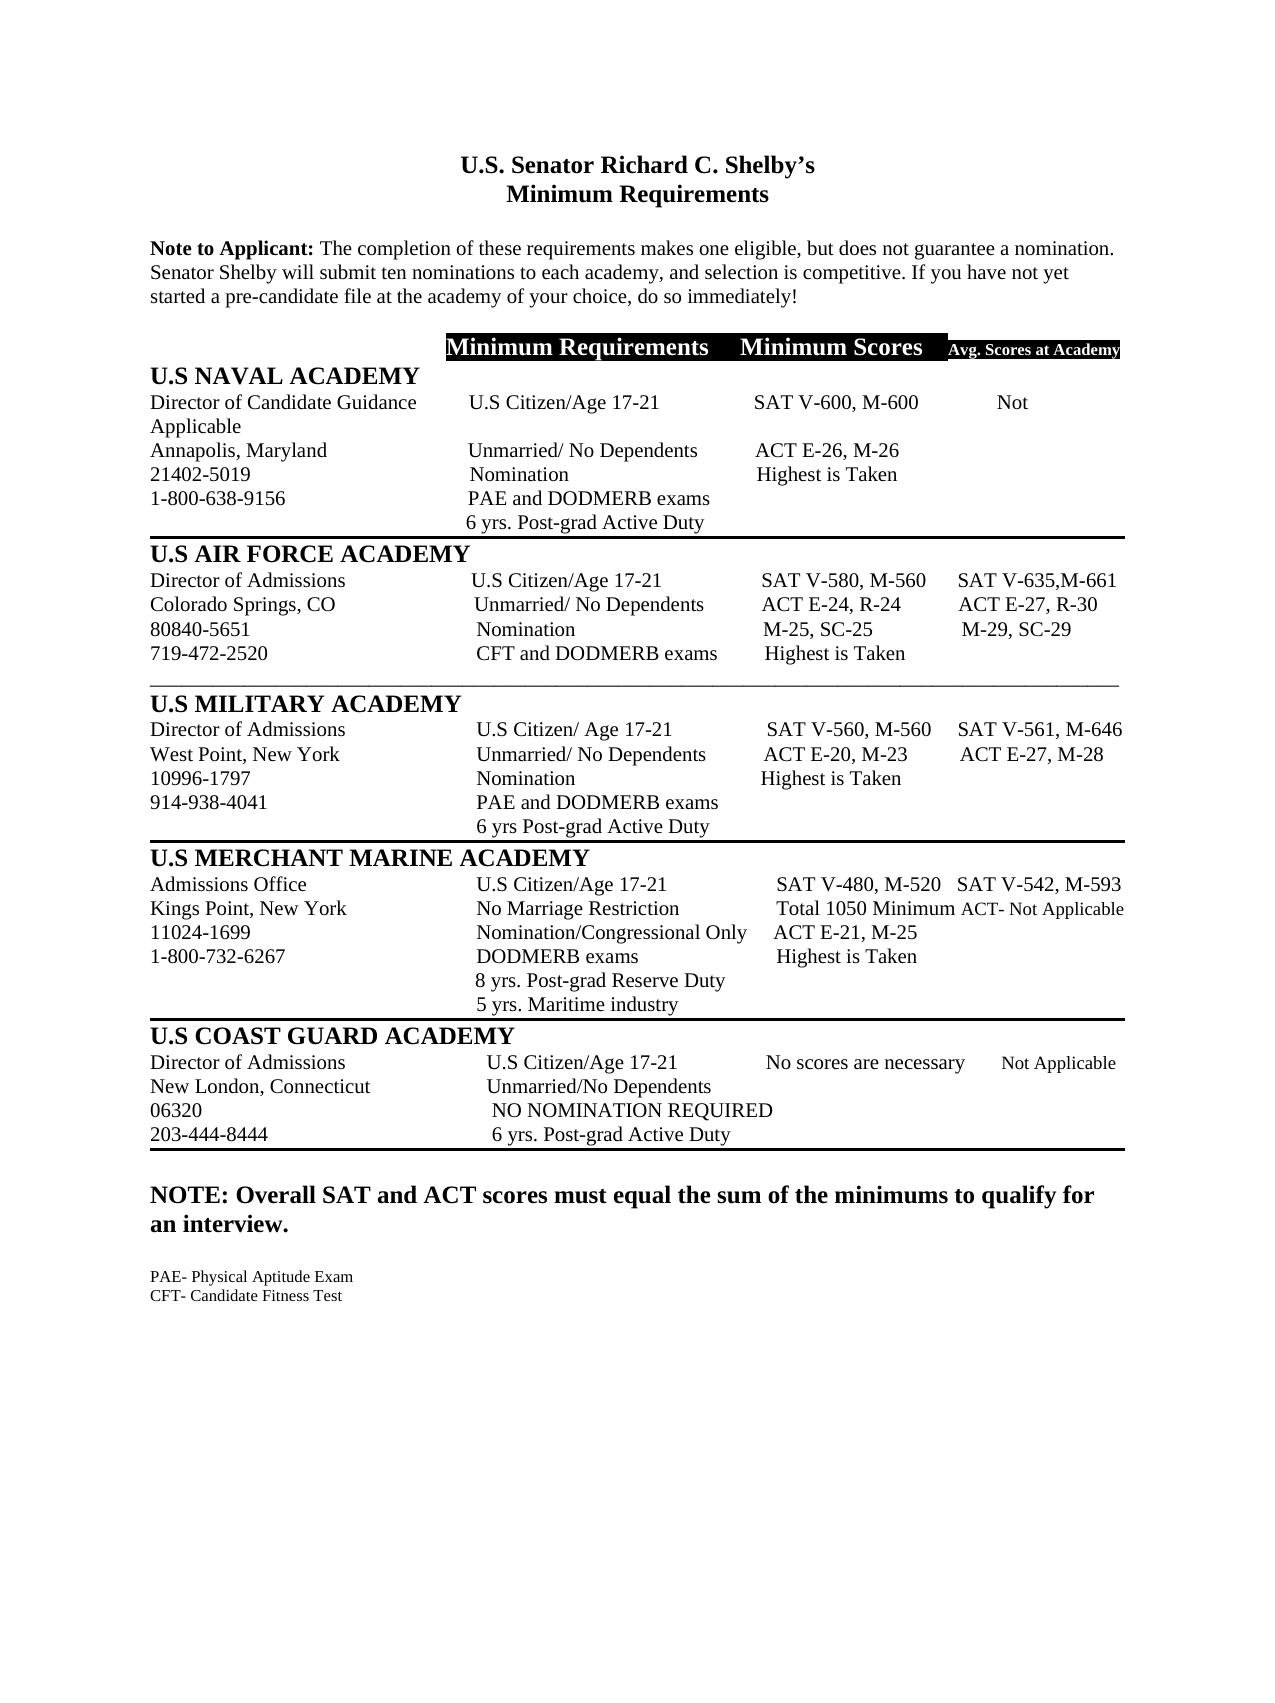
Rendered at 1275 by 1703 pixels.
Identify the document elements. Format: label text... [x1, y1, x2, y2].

text U.S NAVAL ACADEMY [150, 361, 1125, 390]
text Director of Admissions U.S Citizen/Age 17-21 No scores are necessary Not Applicable [150, 1050, 1125, 1074]
text 6 yrs Post-grad Active Duty [150, 814, 1125, 840]
text U.S COAST GUARD ACADEMY [150, 1021, 1125, 1050]
text _____________________________________________________________________________________________ [150, 664, 1125, 689]
text New London, Connecticut Unmarried/No Dependents [150, 1074, 1125, 1098]
text Director of Candidate Guidance U.S Citizen/Age 17-21 SAT V-600, M-600 Not Applicable [150, 390, 1125, 438]
text Admissions Office U.S Citizen/Age 17-21 SAT V-480, M-520 SAT V-542, M-593 [150, 872, 1125, 896]
text U.S MILITARY ACADEMY [150, 689, 1125, 717]
text Kings Point, New York No Marriage Restriction Total 1050 Minimum ACT- Not Applicable [150, 896, 1125, 920]
text 719-472-2520 CFT and DODMERB exams Highest is Taken [150, 641, 1125, 664]
text 21402-5019 Nomination Highest is Taken [150, 462, 1125, 486]
text West Point, New York Unmarried/ No Dependents ACT E-20, M-23 ACT E-27, M-28 [150, 741, 1125, 766]
text Director of Admissions U.S Citizen/ Age 17-21 SAT V-560, M-560 SAT V-561, M-646 [150, 717, 1125, 741]
text 1-800-638-9156 PAE and DODMERB exams [150, 486, 1125, 510]
text 914-938-4041 PAE and DODMERB exams [150, 789, 1125, 814]
text U.S. Senator Richard C. Shelby’s [150, 150, 1125, 179]
text NOTE: Overall SAT and ACT scores must equal the sum of the minimums to qualify for an interview. [150, 1180, 1125, 1238]
text 06320 NO NOMINATION REQUIRED [150, 1098, 1125, 1122]
text 11024-1699 Nomination/Congressional Only ACT E-21, M-25 [150, 920, 1125, 944]
text Annapolis, Maryland Unmarried/ No Dependents ACT E-26, M-26 [150, 438, 1125, 462]
text Minimum Requirements Minimum Scores Avg. Scores at Academy [150, 332, 1125, 361]
text CFT- Candidate Fitness Test [150, 1286, 1125, 1305]
text Colorado Springs, CO Unmarried/ No Dependents ACT E-24, R-24 ACT E-27, R-30 [150, 592, 1125, 616]
text 80840-5651 Nomination M-25, SC-25 M-29, SC-29 [150, 616, 1125, 641]
text Minimum Requirements [150, 179, 1125, 207]
text 203-444-8444 6 yrs. Post-grad Active Duty [150, 1122, 1125, 1148]
text 5 yrs. Maritime industry [150, 992, 1125, 1018]
text 8 yrs. Post-grad Reserve Duty [150, 968, 1125, 992]
text U.S AIR FORCE ACADEMY [150, 539, 1125, 568]
text 6 yrs. Post-grad Active Duty [150, 510, 1125, 536]
text 10996-1797 Nomination Highest is Taken [150, 766, 1125, 789]
text 1-800-732-6267 DODMERB exams Highest is Taken [150, 944, 1125, 968]
text Note to Applicant: The completion of these requirements makes one eligible, but does not guarantee a nomination. Senator Shelby will submit ten nominations to each academy, and selection is competitive. If you have not yet started a pre-candidate file at the academy of your choice, do so immediately! [150, 236, 1125, 308]
text PAE- Physical Aptitude Exam [150, 1266, 1125, 1286]
text U.S MERCHANT MARINE ACADEMY [150, 843, 1125, 872]
text Director of Admissions U.S Citizen/Age 17-21 SAT V-580, M-560 SAT V-635,M-661 [150, 568, 1125, 592]
